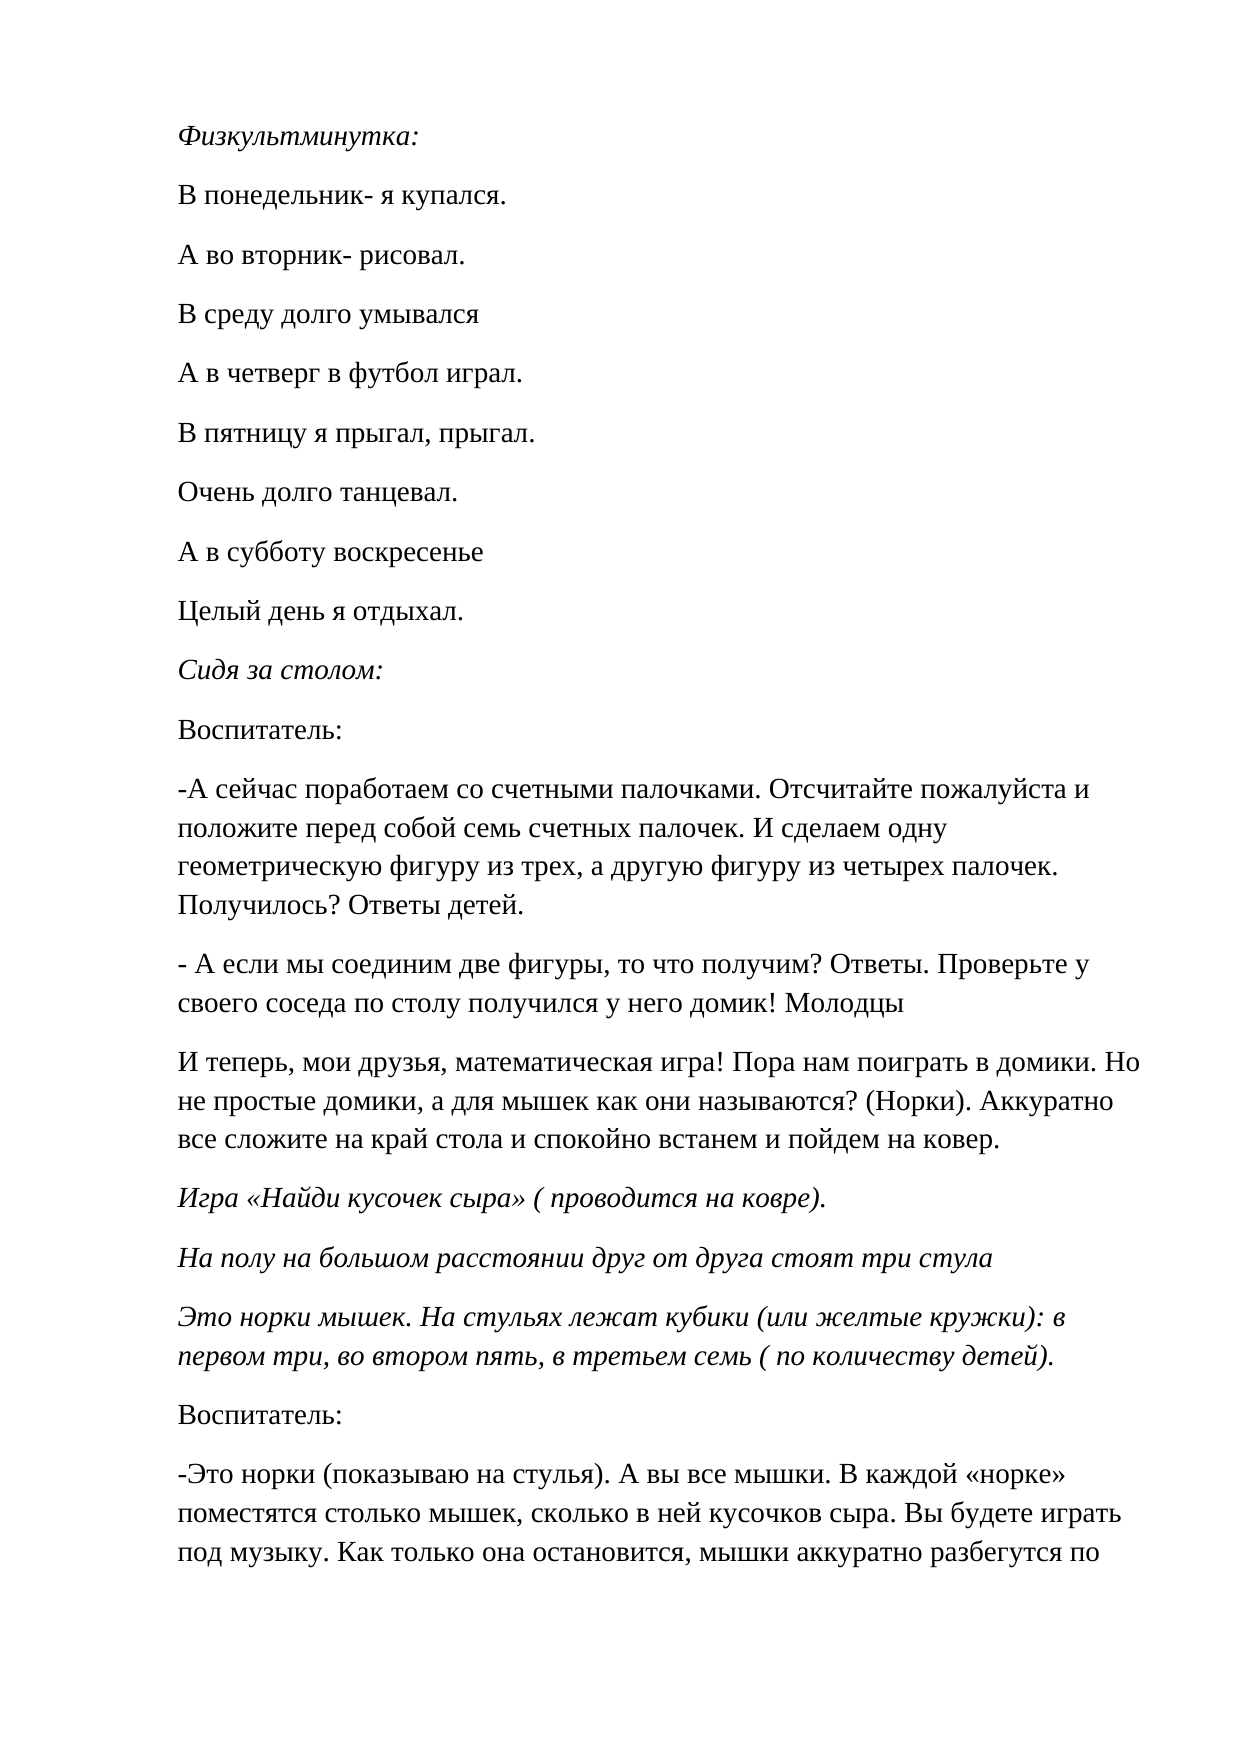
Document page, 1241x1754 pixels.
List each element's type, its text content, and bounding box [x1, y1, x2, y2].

text А во вторник- рисовал. [177, 237, 1152, 270]
text И теперь, мои друзья, математическая игра! Пора нам поиграть в домики. Но не простые домики, а для мышек как они называются? (Норки). Аккуратно все сложите на край стола и спокойно встанем и пойдем на ковер. [177, 1044, 1152, 1155]
text Воспитатель: [177, 1397, 1152, 1431]
text - А если мы соединим две фигуры, то что получим? Ответы. Проверьте у своего соседа по столу получился у него домик! Молодцы [177, 946, 1152, 1018]
text На полу на большом расстоянии друг от друга стоят три стула [177, 1240, 1152, 1273]
text Физкультминутка: [177, 118, 1152, 152]
text В понедельник- я купался. [177, 177, 1152, 211]
text Сидя за столом: [177, 652, 1152, 686]
text А в субботу воскресенье [177, 534, 1152, 567]
text А в четверг в футбол играл. [177, 356, 1152, 389]
text В пятницу я прыгал, прыгал. [177, 415, 1152, 448]
text Это норки мышек. На стульях лежат кубики (или желтые кружки): в первом три, во втором пять, в третьем семь ( по количеству детей). [177, 1299, 1152, 1371]
text В среду долго умывался [177, 296, 1152, 330]
text Игра «Найди кусочек сыра» ( проводится на ковре). [177, 1181, 1152, 1214]
text Целый день я отдыхал. [177, 593, 1152, 627]
text -А сейчас поработаем со счетными палочками. Отсчитайте пожалуйста и положите перед собой семь счетных палочек. И сделаем одну геометрическую фигуру из трех, а другую фигуру из четырех палочек. Получилось? Ответы детей. [177, 771, 1152, 920]
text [177, 1457, 1152, 1567]
text Очень долго танцевал. [177, 474, 1152, 508]
text Воспитатель: [177, 712, 1152, 745]
